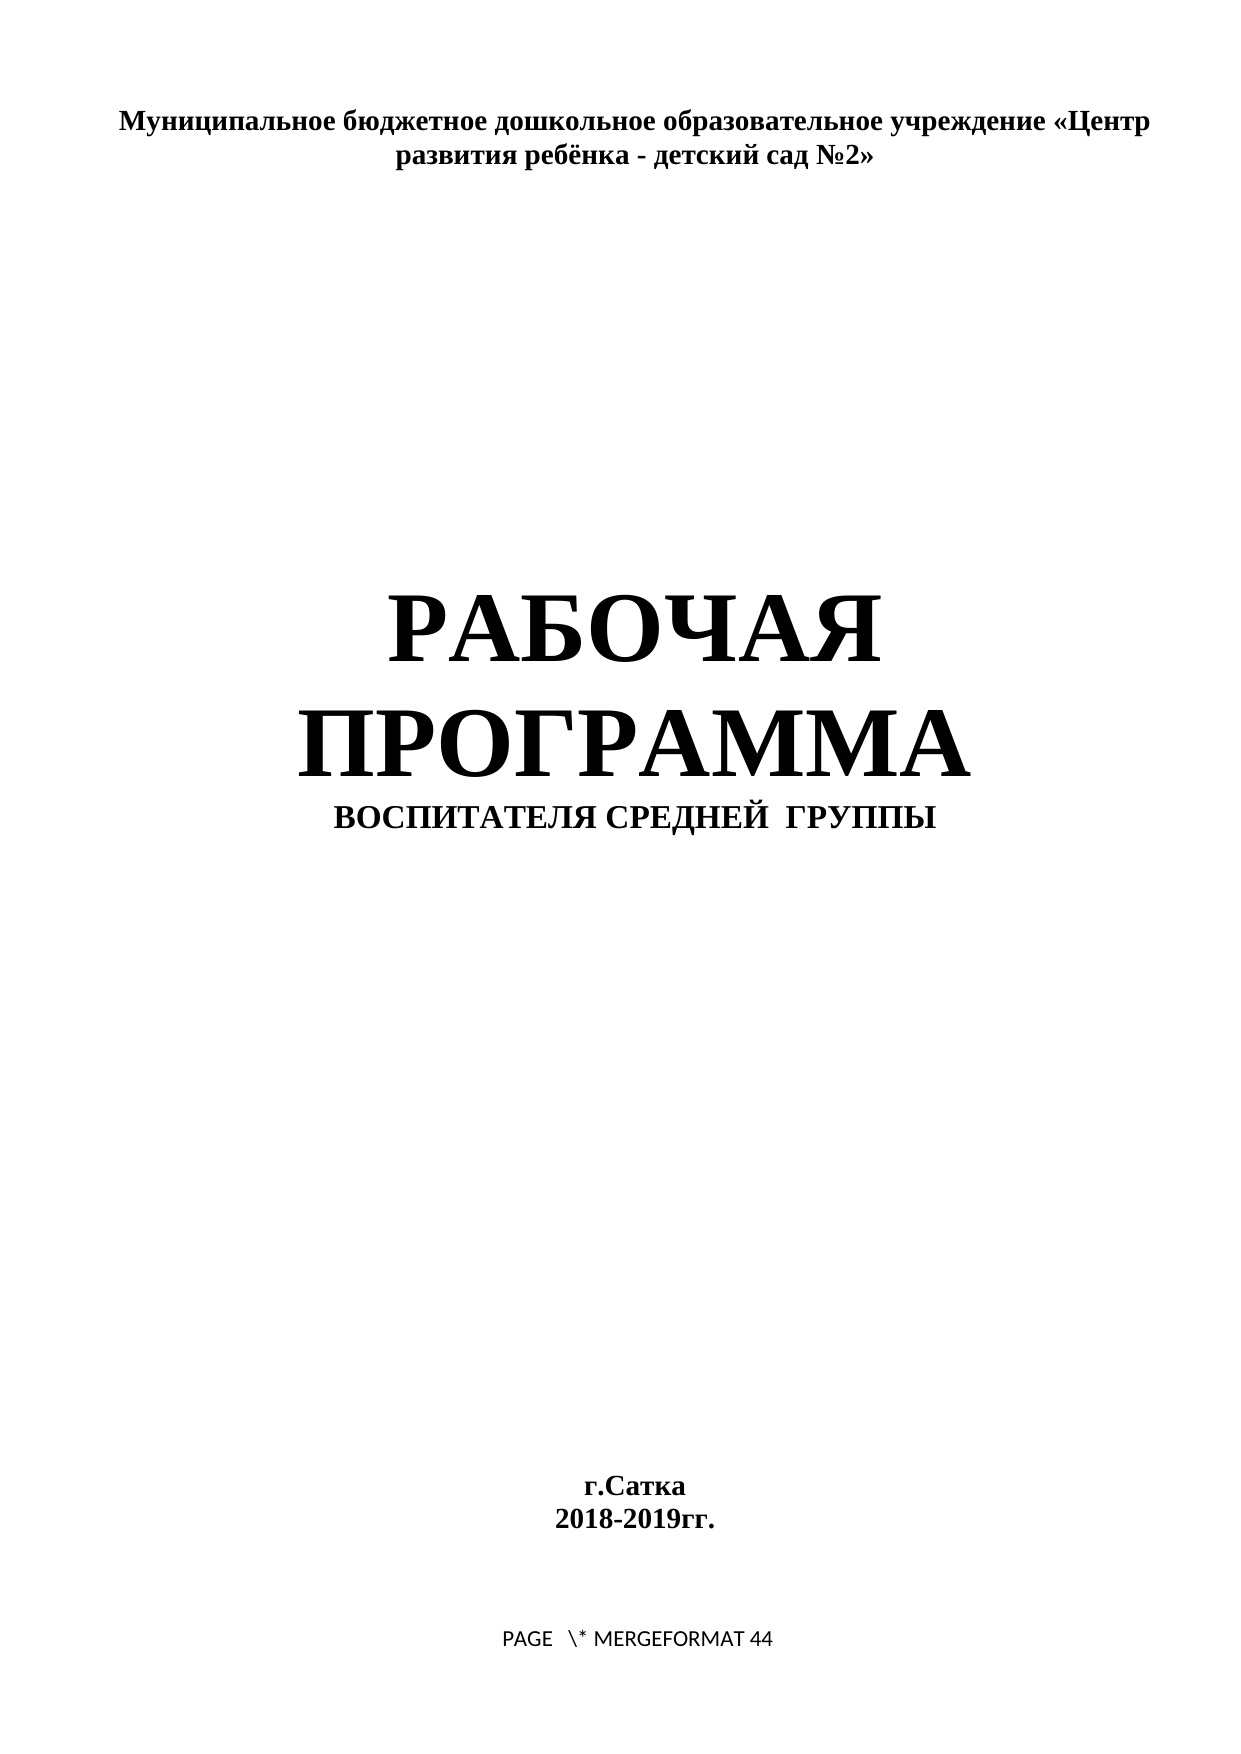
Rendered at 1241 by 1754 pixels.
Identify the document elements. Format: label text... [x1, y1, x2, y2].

text 2018-2019гг. [118, 1501, 1152, 1535]
text Муниципальное бюджетное дошкольное образовательное учреждение «Центр развития ребёнка - детский сад №2» [118, 103, 1152, 171]
text г.Сатка [118, 1468, 1152, 1501]
text РАБОЧАЯ ПРОГРАММА [118, 567, 1152, 797]
text ВОСПИТАТЕЛЯ СРЕДНЕЙ ГРУППЫ [118, 797, 1152, 836]
